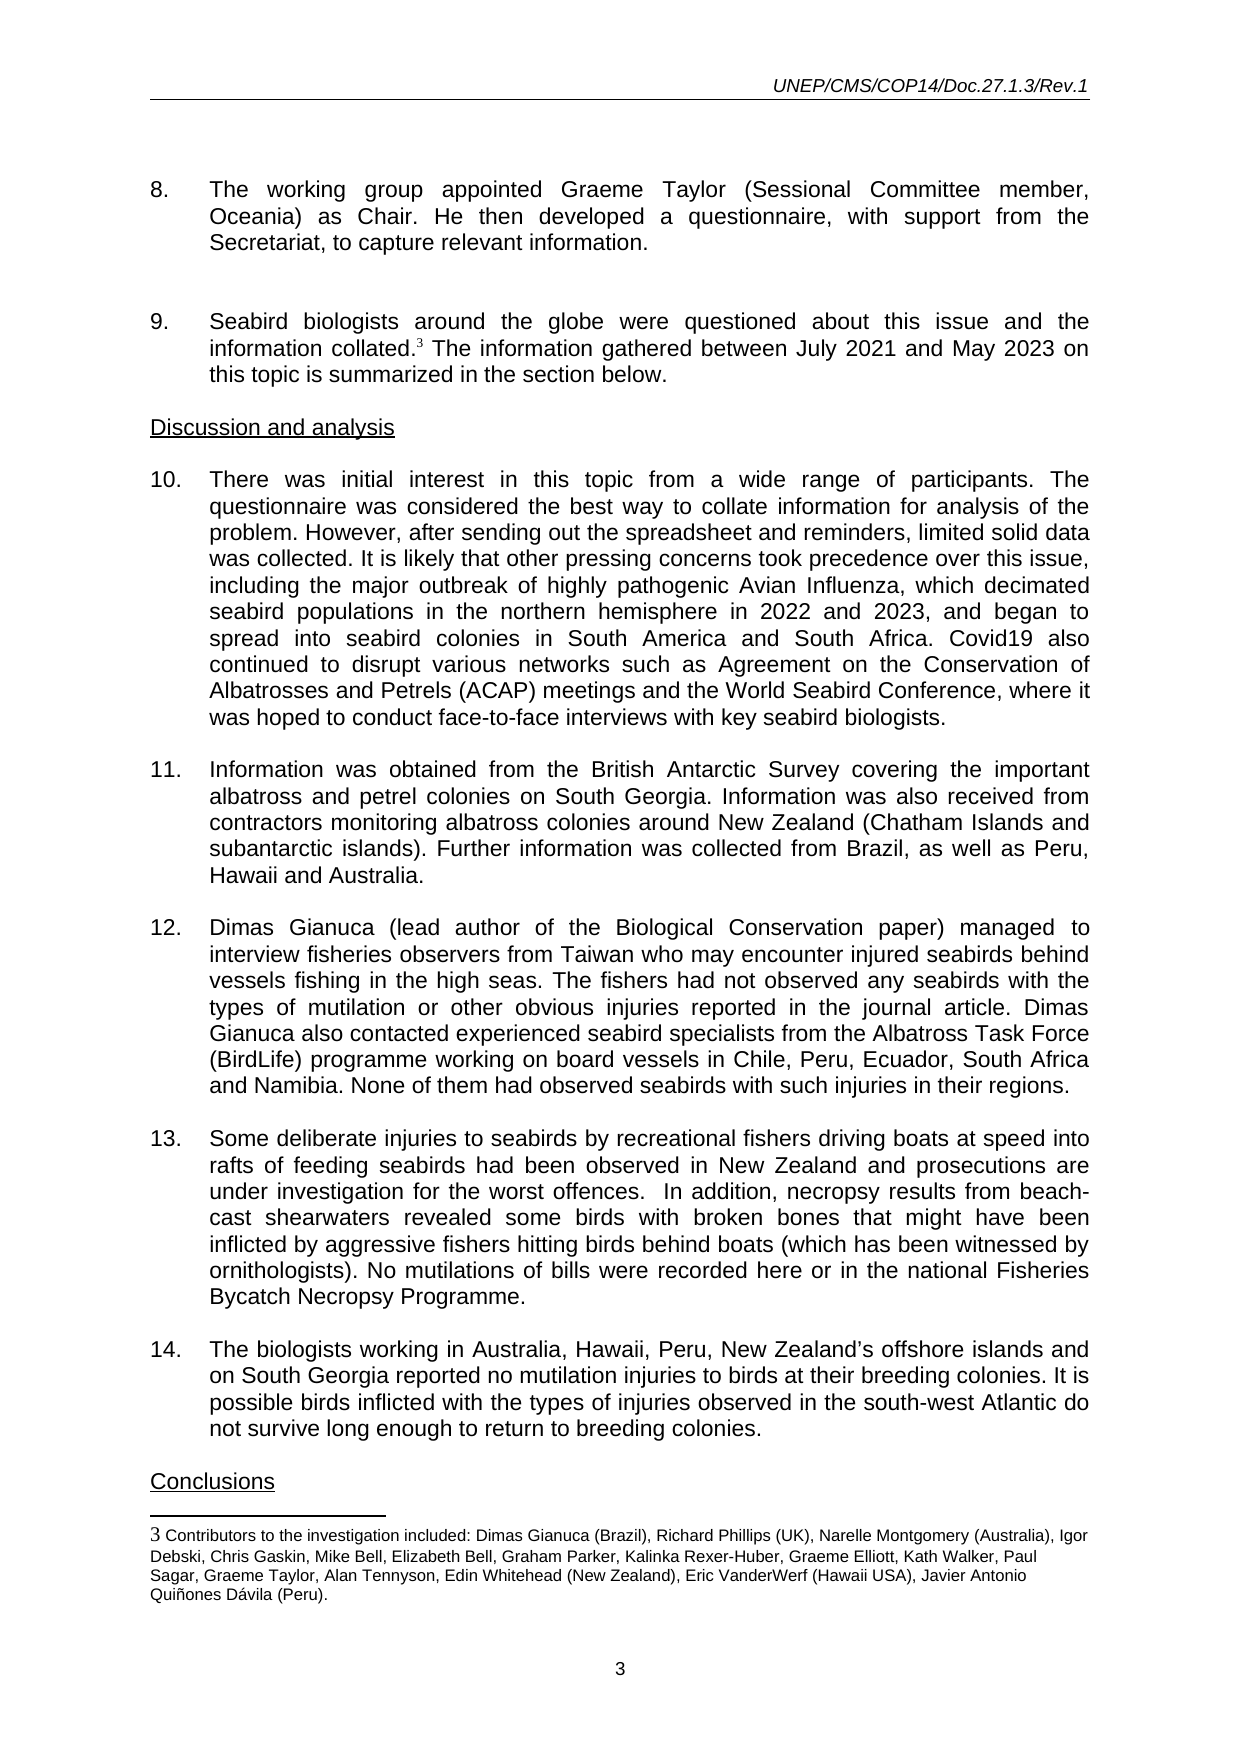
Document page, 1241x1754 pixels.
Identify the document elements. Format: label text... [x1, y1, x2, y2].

list Seabird biologists around the globe were questioned about this issue and the information collated. The information gathered between July 2021 and May 2023 on this topic is summarized in the section below. [150, 308, 1090, 387]
list The working group appointed Graeme Taylor (Sessional Committee member, Oceania) as Chair. He then developed a questionnaire, with support from the Secretariat, to capture relevant information. [150, 176, 1090, 255]
list The biologists working in Australia, Hawaii, Peru, New Zealand’s offshore islands and on South Georgia reported no mutilation injuries to birds at their breeding colonies. It is possible birds inflicted with the types of injuries observed in the south-west Atlantic do not survive long enough to return to breeding colonies. [150, 1336, 1090, 1441]
list There was initial interest in this topic from a wide range of participants. The questionnaire was considered the best way to collate information for analysis of the problem. However, after sending out the spreadsheet and reminders, limited solid data was collected. It is likely that other pressing concerns took precedence over this issue, including the major outbreak of highly pathogenic Avian Influenza, which decimated seabird populations in the northern hemisphere in 2022 and 2023, and began to spread into seabird colonies in South America and South Africa. Covid19 also continued to disrupt various networks such as Agreement on the Conservation of Albatrosses and Petrels (ACAP) meetings and the World Seabird Conference, where it was hoped to conduct face-to-face interviews with key seabird biologists. [150, 466, 1090, 730]
text Conclusions [150, 1468, 1090, 1494]
list Information was obtained from the British Antarctic Survey covering the important albatross and petrel colonies on South Georgia. Information was also received from contractors monitoring albatross colonies around New Zealand (Chatham Islands and subantarctic islands). Further information was collected from Brazil, as well as Peru, Hawaii and Australia. [150, 756, 1090, 888]
list Dimas Gianuca (lead author of the Biological Conservation paper) managed to interview fisheries observers from Taiwan who may encounter injured seabirds behind vessels fishing in the high seas. The fishers had not observed any seabirds with the types of mutilation or other obvious injuries reported in the journal article. Dimas Gianuca also contacted experienced seabird specialists from the Albatross Task Force (BirdLife) programme working on board vessels in Chile, Peru, Ecuador, South Africa and Namibia. None of them had observed seabirds with such injuries in their regions. [150, 914, 1090, 1099]
text Discussion and analysis [150, 414, 1090, 440]
list Some deliberate injuries to seabirds by recreational fishers driving boats at speed into rafts of feeding seabirds had been observed in New Zealand and prosecutions are under investigation for the worst offences. In addition, necropsy results from beach-cast shearwaters revealed some birds with broken bones that might have been inflicted by aggressive fishers hitting birds behind boats (which has been witnessed by ornithologists). No mutilations of bills were recorded here or in the national Fisheries Bycatch Necropsy Programme. [150, 1125, 1090, 1310]
